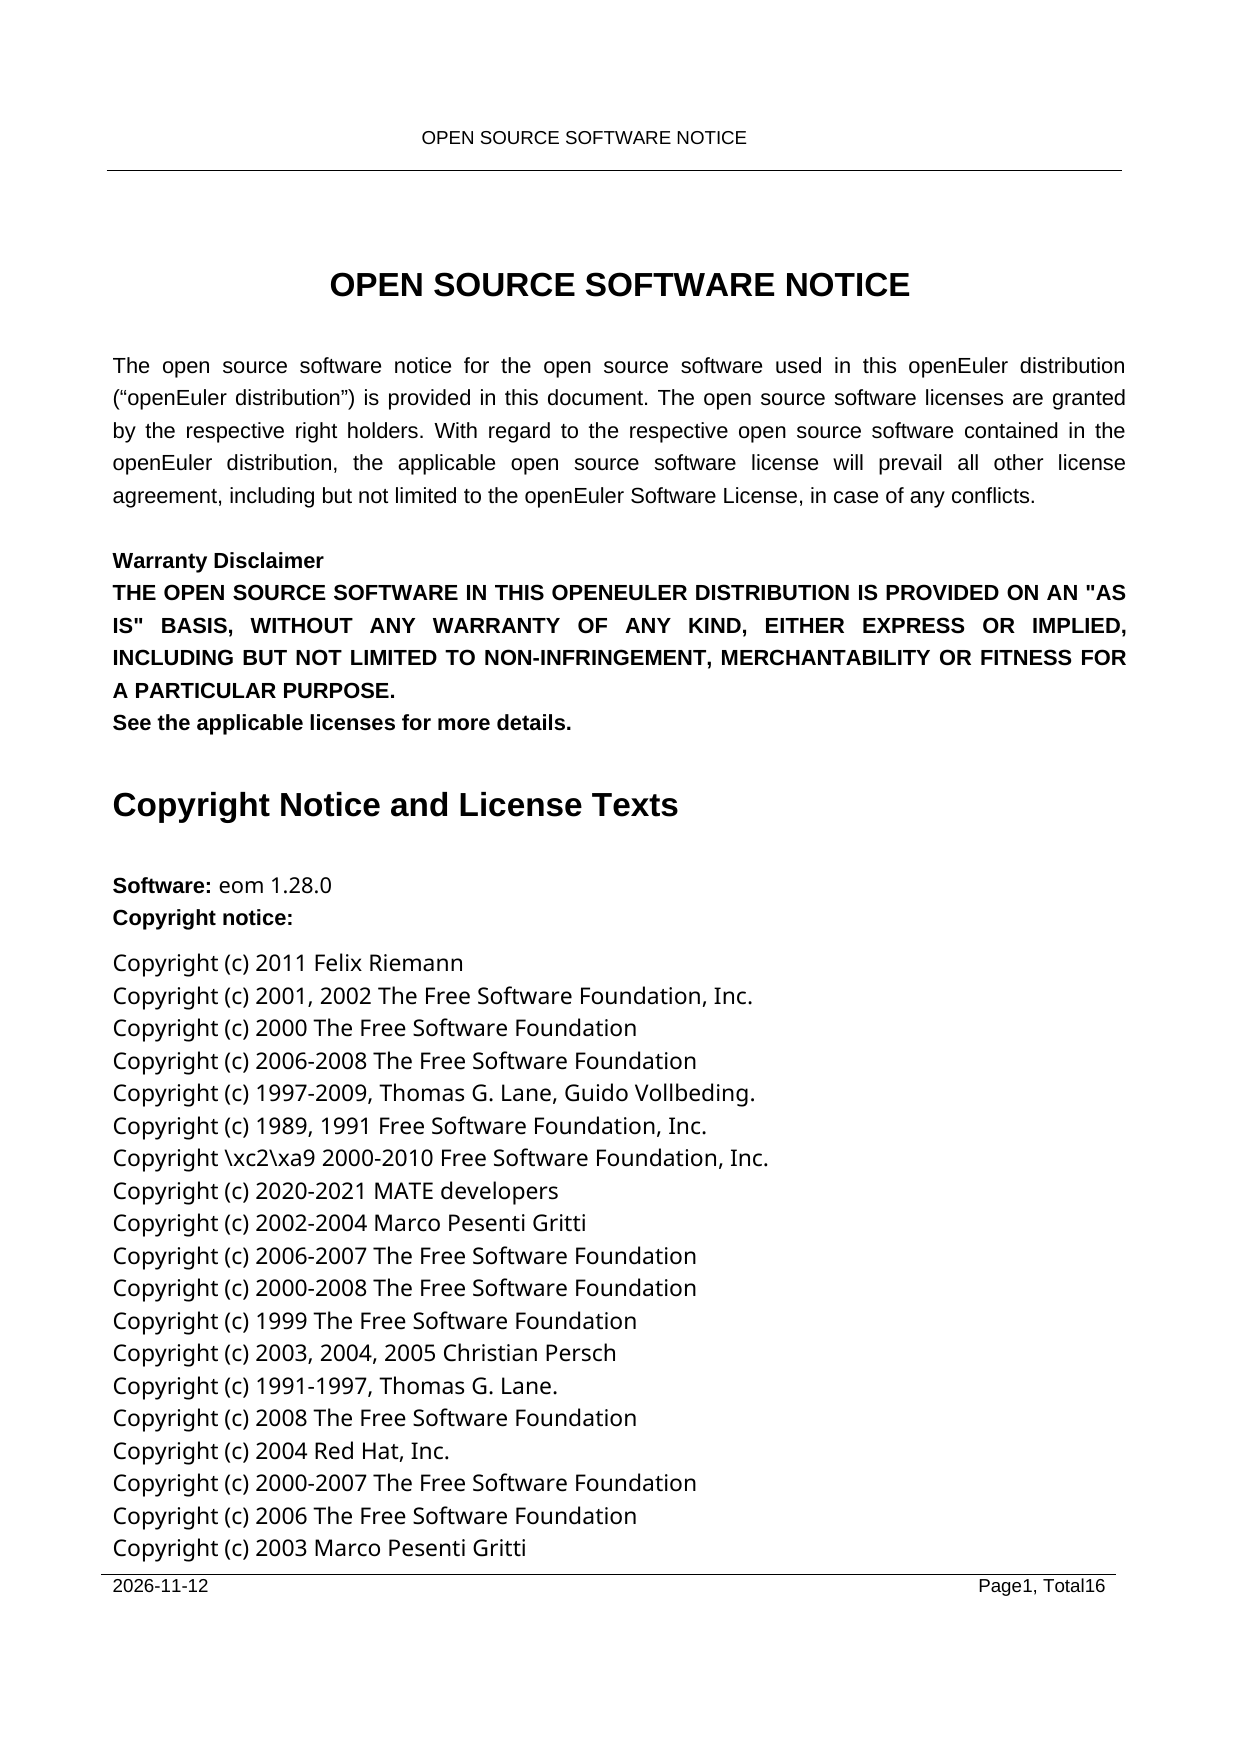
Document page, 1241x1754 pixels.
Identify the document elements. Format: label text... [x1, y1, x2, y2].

text The open source software notice for the open source software used in this openEuler distribution (“openEuler distribution”) is provided in this document. The open source software licenses are granted by the respective right holders. With regard to the respective open source software contained in the openEuler distribution, the applicable open source software license will prevail all other license agreement, including but not limited to the openEuler Software License, in case of any conflicts. [112, 349, 1128, 511]
title Software: eom 1.28.0 [112, 869, 1128, 901]
text Copyright notice: [112, 901, 1128, 934]
text Copyright Notice and License Texts [112, 771, 1128, 836]
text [112, 947, 1128, 1564]
text THE OPEN SOURCE SOFTWARE IN THIS OPENEULER DISTRIBUTION IS PROVIDED ON AN "AS IS" BASIS, WITHOUT ANY WARRANTY OF ANY KIND, EITHER EXPRESS OR IMPLIED, INCLUDING BUT NOT LIMITED TO NON-INFRINGEMENT, MERCHANTABILITY OR FITNESS FOR A PARTICULAR PURPOSE. See the applicable licenses for more details. [112, 576, 1128, 739]
text OPEN SOURCE SOFTWARE NOTICE [112, 251, 1128, 316]
text Warranty Disclaimer [112, 544, 1128, 576]
